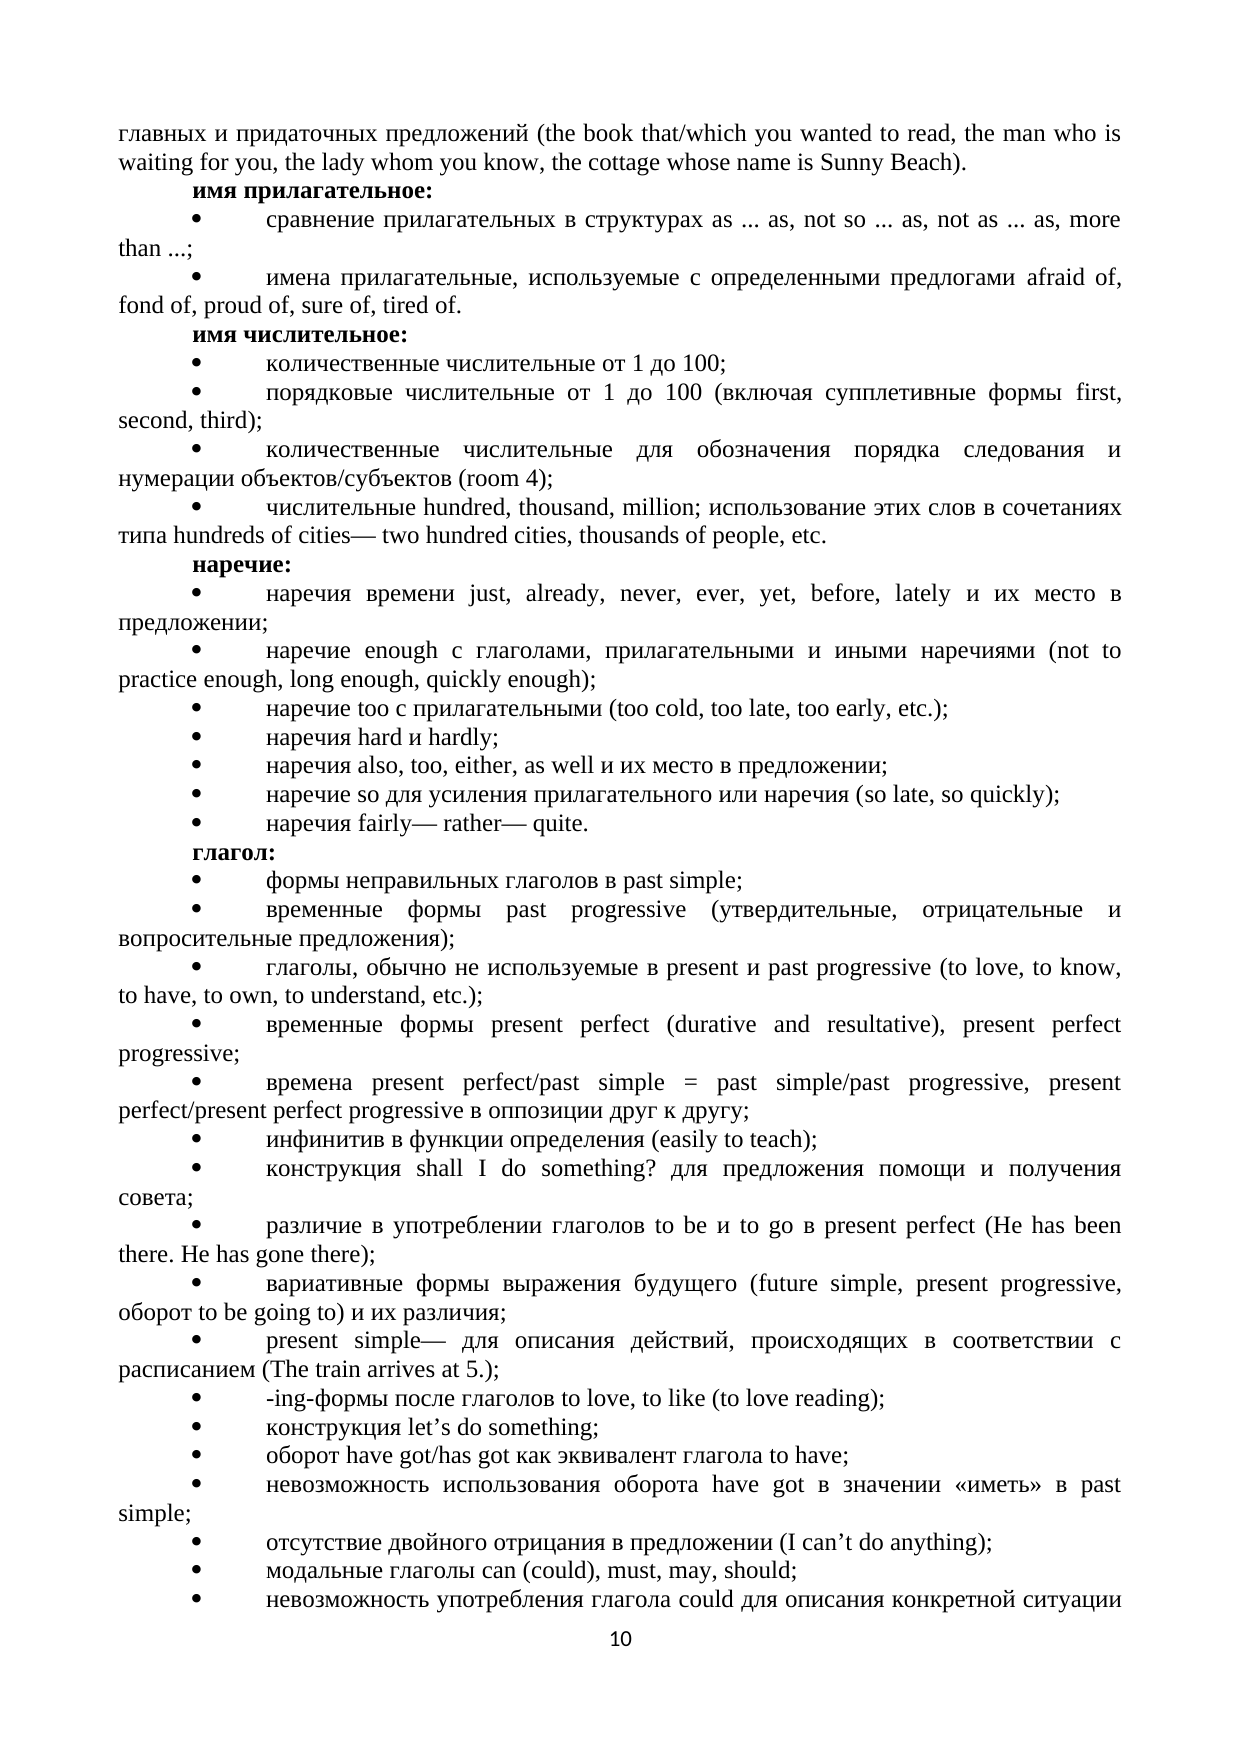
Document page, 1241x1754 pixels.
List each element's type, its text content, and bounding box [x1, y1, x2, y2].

list конструкция shall I do something? для предложения помощи и получения совета; [118, 1153, 1122, 1211]
list времена present perfect/past simple = past simple/past progressive, present perfect/present perfect progressive в оппозиции друг к другу; [118, 1067, 1122, 1124]
text глагол: [118, 837, 1122, 866]
list различие в употреблении глаголов to be и to go в present perfect (He has been there. He has gone there); [118, 1211, 1122, 1268]
list present simple— для описания действий, происходящих в соответствии с расписанием (The train arrives at 5.); [118, 1326, 1122, 1383]
list вариативные формы выражения будущего (future simple, present progressive, оборот to be going to) и их различия; [118, 1268, 1122, 1326]
text наречие: [118, 549, 1122, 578]
list временные формы past progressive (утвердительные, отрицательные и вопросительные предложения); [118, 894, 1122, 952]
list наречия времени just, already, never, ever, yet, before, lately и их место в предложении; [118, 578, 1122, 636]
list инфинитив в функции определения (easily to teach); [118, 1124, 1122, 1153]
list наречие too с прилагательными (too cold, too late, too early, etc.); [118, 693, 1122, 722]
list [118, 118, 1122, 176]
list количественные числительные от 1 до 100; [118, 348, 1122, 377]
list конструкция let’s do something; [118, 1412, 1122, 1441]
list наречие enough с глаголами, прилагательными и иными наречиями (not to practice enough, long enough, quickly enough); [118, 636, 1122, 693]
list отсутствие двойного отрицания в предложении (I can’t do anything); [118, 1527, 1122, 1556]
list количественные числительные для обозначения порядка следования и нумерации объектов/субъектов (room 4); [118, 434, 1122, 492]
list числительные hundred, thousand, million; использование этих слов в сочетаниях типа hundreds of cities— two hundred cities, thousands of people, etc. [118, 492, 1122, 549]
list наречие so для усиления прилагательного или наречия (so late, so quickly); [118, 779, 1122, 808]
text имя числительное: [118, 319, 1122, 348]
list -ing-формы после глаголов to love, to like (to love reading); [118, 1383, 1122, 1412]
text имя прилагательное: [118, 176, 1122, 204]
list модальные глаголы can (could), must, may, should; [118, 1556, 1122, 1584]
list имена прилагательные, используемые с определенными предлогами afraid of, fond of, proud of, sure of, tired of. [118, 262, 1122, 319]
list наречия hard и hardly; [118, 722, 1122, 751]
list временные формы present perfect (durative and resultative), present perfect progressive; [118, 1009, 1122, 1067]
list наречия fairly— rather— quite. [118, 808, 1122, 837]
list глаголы, обычно не используемые в present и past progressive (to love, to know, to have, to own, to understand, etc.); [118, 952, 1122, 1009]
list сравнение прилагательных в структурах as ... as, not so ... as, not as ... as, more than ...; [118, 204, 1122, 262]
list оборот have got/has got как эквивалент глагола to have; [118, 1441, 1122, 1469]
list наречия also, too, either, as well и их место в предложении; [118, 751, 1122, 779]
list порядковые числительные от 1 до 100 (включая супплетивные формы first, second, third); [118, 377, 1122, 434]
list формы неправильных глаголов в past simple; [118, 866, 1122, 894]
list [118, 1584, 1122, 1613]
list невозможность использования оборота have got в значении «иметь» в past simple; [118, 1469, 1122, 1527]
